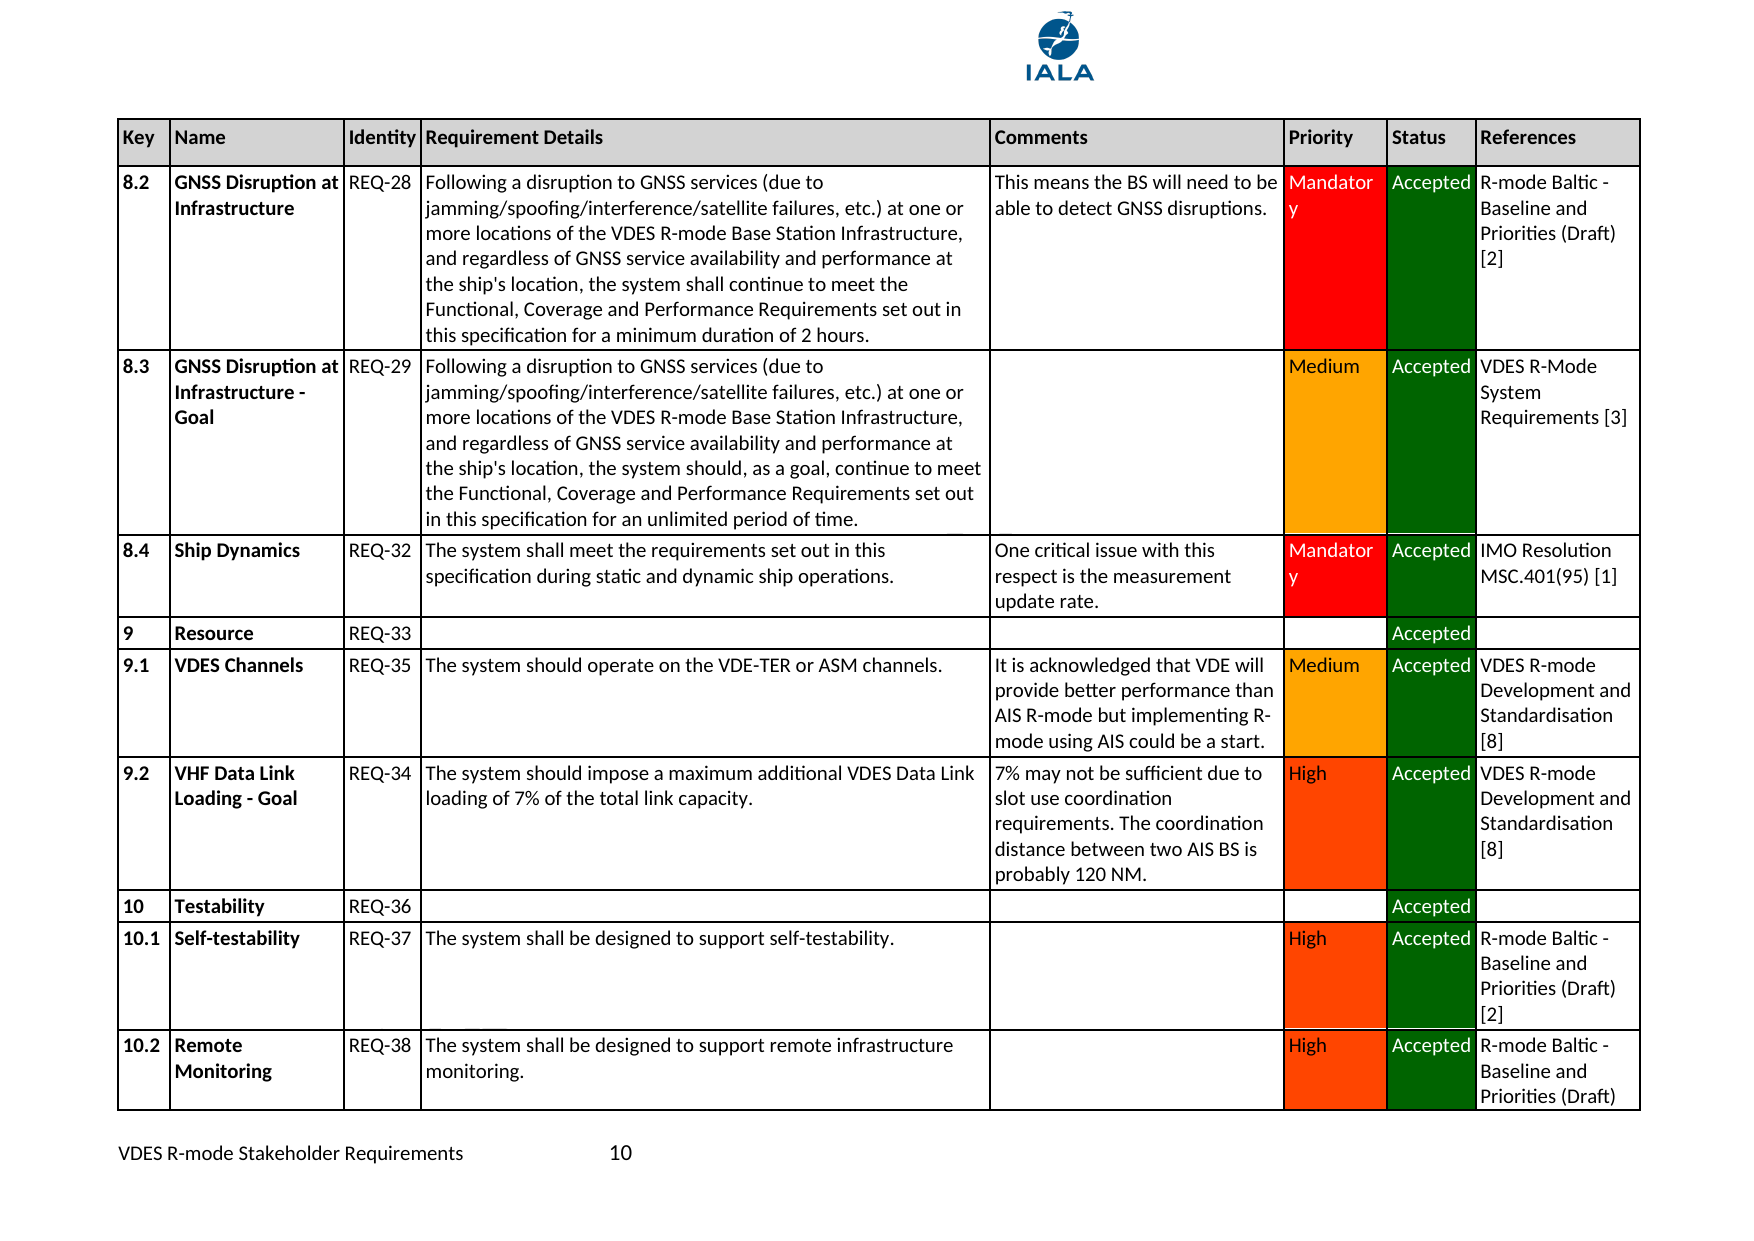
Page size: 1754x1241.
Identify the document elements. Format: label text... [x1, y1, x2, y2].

table_cell Ship Dynamics [171, 536, 343, 616]
table_cell REQ-36 [345, 891, 420, 921]
table_cell [991, 891, 1283, 921]
table_cell Remote Monitoring [171, 1031, 343, 1109]
table_cell Accepted [1388, 1031, 1475, 1109]
table_cell Following a disruption to GNSS services (due to jamming/spoofing/interference/satellite failures, etc.) at one or more locations of the VDES R-mode Base Station Infrastructure, and regardless of GNSS service availability and performance at the ship's location, the system shall continue to meet the Functional, Coverage and Performance Requirements set out in this specification for a minimum duration of 2 hours. [422, 167, 989, 349]
table_cell This means the BS will need to be able to detect GNSS disruptions. [991, 167, 1283, 349]
table_header Identity [345, 120, 420, 165]
table_cell Accepted [1388, 351, 1475, 533]
table_cell [1477, 618, 1639, 648]
table_cell The system should operate on the VDE-TER or ASM channels. [422, 650, 989, 756]
table_cell [1285, 618, 1386, 648]
table_cell High [1285, 758, 1386, 889]
table_cell VHF Data Link Loading - Goal [171, 758, 343, 889]
table_cell [991, 351, 1283, 533]
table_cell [422, 1031, 989, 1109]
table_cell [991, 618, 1283, 648]
table_cell 10.2 [119, 1031, 169, 1109]
table_cell REQ-38 [345, 1031, 420, 1109]
table_cell Accepted [1388, 618, 1475, 648]
table_cell 8.2 [119, 167, 169, 349]
table_cell GNSS Disruption at Infrastructure - Goal [171, 351, 343, 533]
table_cell Medium [1285, 351, 1386, 533]
table_cell High [1285, 923, 1386, 1028]
table_cell The system shall be designed to support self-testability. [422, 923, 989, 1028]
table_cell REQ-37 [345, 923, 420, 1028]
table_cell The system should impose a maximum additional VDES Data Link loading of 7% of the total link capacity. [422, 758, 989, 889]
table_cell 9.1 [119, 650, 169, 756]
table_cell REQ-32 [345, 536, 420, 616]
table_cell Accepted [1388, 650, 1475, 756]
table_cell REQ-33 [345, 618, 420, 648]
table_cell 8.4 [119, 536, 169, 616]
picture [1011, 3, 1106, 96]
table_cell One critical issue with this respect is the measurement update rate. [991, 536, 1283, 616]
table_header References [1477, 120, 1639, 165]
table_cell Accepted [1388, 923, 1475, 1028]
table_header Key [119, 120, 169, 165]
table_cell Testability [171, 891, 343, 921]
table_cell [991, 923, 1283, 1028]
table_cell 7% may not be sufficient due to slot use coordination requirements. The coordination distance between two AIS BS is probably 120 NM. [991, 758, 1283, 889]
table_cell 9.2 [119, 758, 169, 889]
table_cell VDES Channels [171, 650, 343, 756]
table_cell 9 [119, 618, 169, 648]
table_cell Mandatory [1285, 536, 1386, 616]
table_cell REQ-34 [345, 758, 420, 889]
table_cell REQ-35 [345, 650, 420, 756]
table_header Requirement Details [422, 120, 989, 165]
table_cell Medium [1285, 650, 1386, 756]
table_cell 10 [119, 891, 169, 921]
table_cell [422, 891, 989, 921]
table_cell The system shall meet the requirements set out in this specification during static and dynamic ship operations. [422, 536, 989, 616]
table_cell GNSS Disruption at Infrastructure [171, 167, 343, 349]
table_cell Accepted [1388, 536, 1475, 616]
table_cell Accepted [1388, 758, 1475, 889]
table_header Comments [991, 120, 1283, 165]
table_cell Following a disruption to GNSS services (due to jamming/spoofing/interference/satellite failures, etc.) at one or more locations of the VDES R-mode Base Station Infrastructure, and regardless of GNSS service availability and performance at the ship's location, the system should, as a goal, continue to meet the Functional, Coverage and Performance Requirements set out in this specification for an unlimited period of time. [422, 351, 989, 533]
table_cell [1477, 891, 1639, 921]
table_cell [991, 1031, 1283, 1109]
table_cell 8.3 [119, 351, 169, 533]
table_cell Self-testability [171, 923, 343, 1028]
table_cell Accepted [1388, 891, 1475, 921]
table_cell High [1285, 1031, 1386, 1109]
table_header Status [1388, 120, 1475, 165]
table_cell REQ-29 [345, 351, 420, 533]
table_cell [1477, 1031, 1639, 1109]
table_cell [1285, 891, 1386, 921]
table_cell Resource [171, 618, 343, 648]
table_header Name [171, 120, 343, 165]
table_cell [422, 618, 989, 648]
table_cell IMO Resolution MSC.401(95) [1] [1477, 536, 1639, 616]
table_cell R-mode Baltic - Baseline and Priorities (Draft) [2] [1477, 167, 1639, 349]
table_cell Accepted [1388, 167, 1475, 349]
table_cell R-mode Baltic - Baseline and Priorities (Draft) [2] [1477, 923, 1639, 1028]
table_cell Mandatory [1285, 167, 1386, 349]
table_cell VDES R-Mode System Requirements [3] [1477, 351, 1639, 533]
table_cell VDES R-mode Development and Standardisation [8] [1477, 758, 1639, 889]
table_cell REQ-28 [345, 167, 420, 349]
table_cell 10.1 [119, 923, 169, 1028]
table_header Priority [1285, 120, 1386, 165]
table_cell VDES R-mode Development and Standardisation [8] [1477, 650, 1639, 756]
table_cell It is acknowledged that VDE will provide better performance than AIS R-mode but implementing R-mode using AIS could be a start. [991, 650, 1283, 756]
